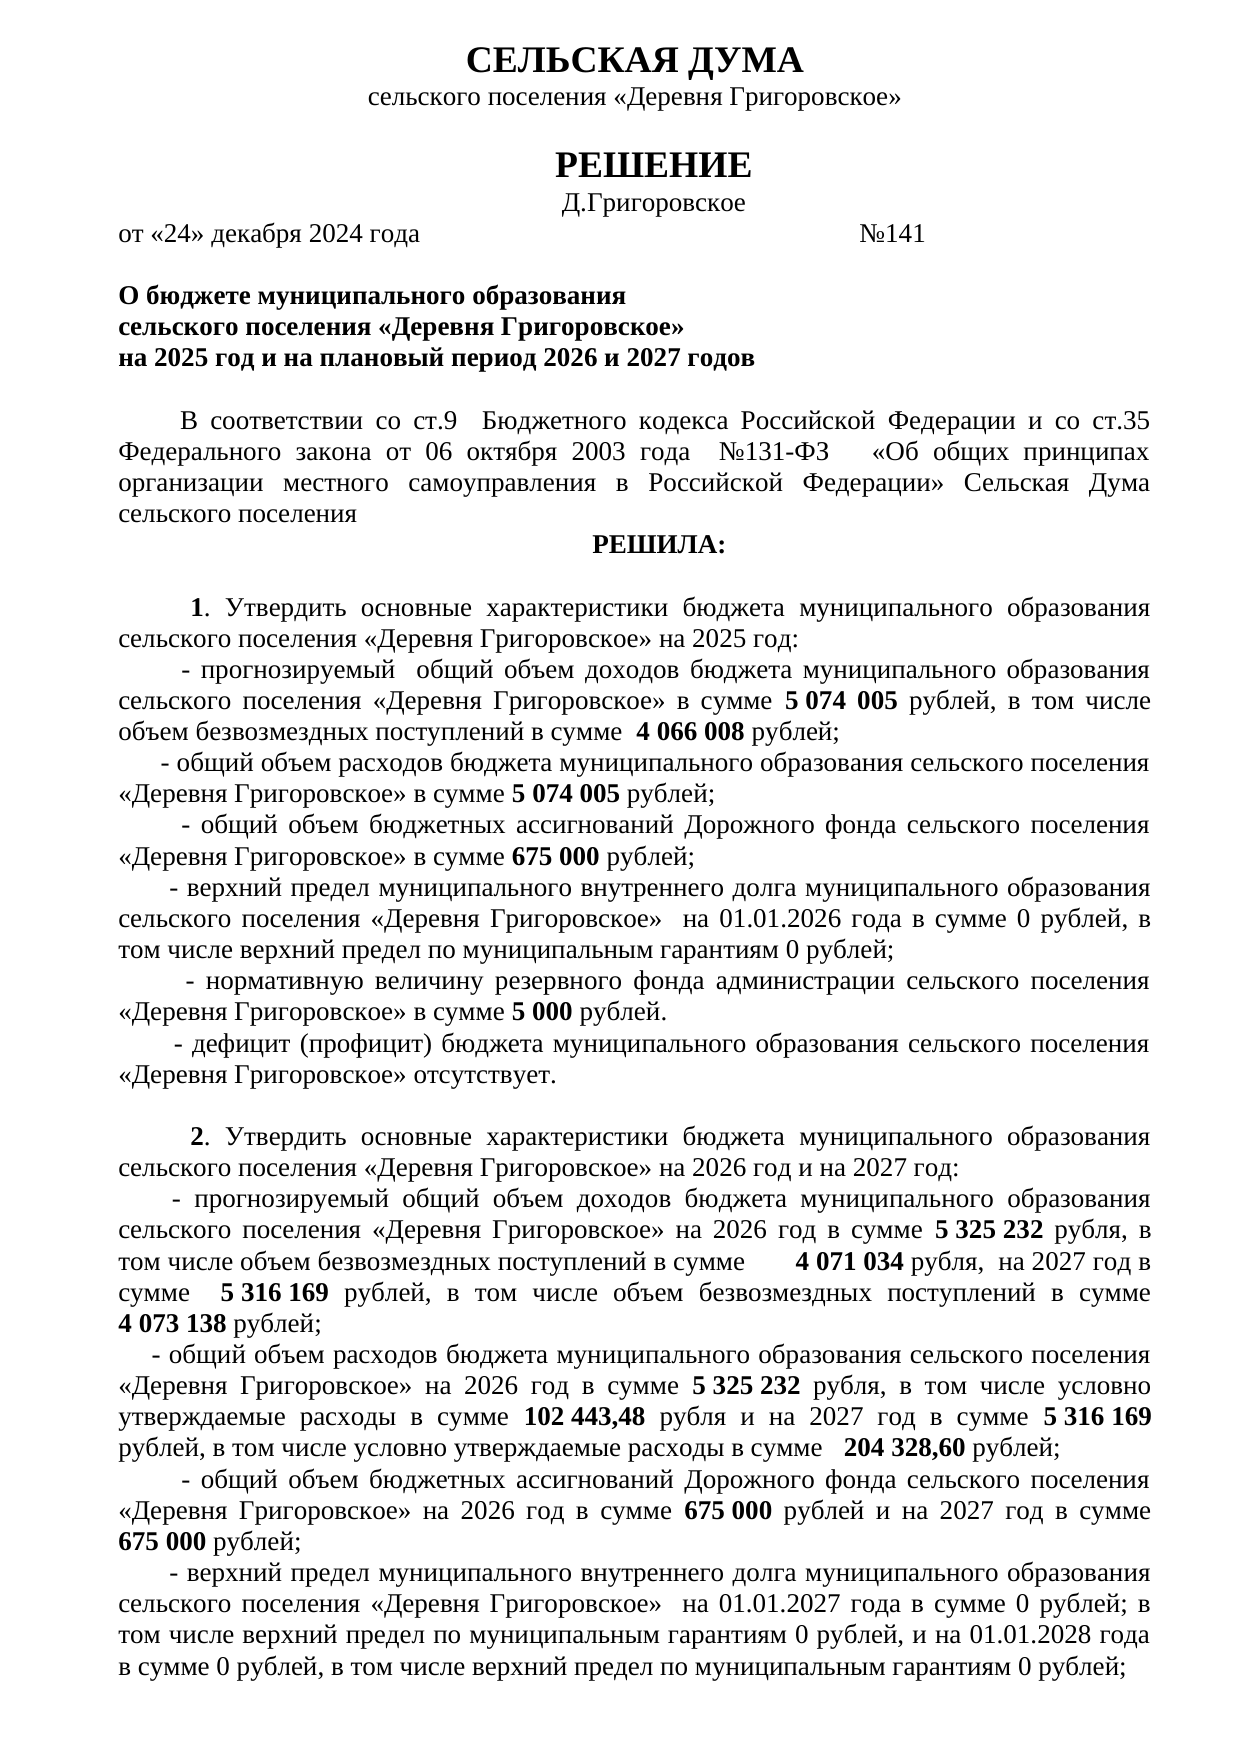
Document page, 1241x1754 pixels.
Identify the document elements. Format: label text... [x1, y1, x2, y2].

text - общий объем расходов бюджета муниципального образования сельского поселения «Деревня Григоровское» на 2026 год в сумме 5 325 232 рубля, в том числе условно утверждаемые расходы в сумме 102 443,48 рубля и на 2027 год в сумме 5 316 169 рублей, в том числе условно утверждаемые расходы в сумме 204 328,60 рублей; [118, 1338, 1152, 1463]
text - общий объем бюджетных ассигнований Дорожного фонда сельского поселения «Деревня Григоровское» в сумме 675 000 рублей; [118, 809, 1152, 871]
text - нормативную величину резервного фонда администрации сельского поселения «Деревня Григоровское» в сумме 5 000 рублей. [118, 964, 1152, 1027]
text 2. Утвердить основные характеристики бюджета муниципального образования сельского поселения «Деревня Григоровское» на 2026 год и на 2027 год: [118, 1120, 1152, 1182]
text РЕШЕНИЕ [118, 143, 1152, 186]
text РЕШИЛА: [118, 528, 1152, 559]
text - верхний предел муниципального внутреннего долга муниципального образования сельского поселения «Деревня Григоровское» на 01.01.2026 года в сумме 0 рублей, в том числе верхний предел по муниципальным гарантиям 0 рублей; [118, 871, 1152, 964]
text О бюджете муниципального образования [118, 279, 1152, 310]
text сельского поселения «Деревня Григоровское» [118, 80, 1152, 111]
text сельского поселения «Деревня Григоровское» [118, 310, 1152, 341]
text - общий объем расходов бюджета муниципального образования сельского поселения «Деревня Григоровское» в сумме 5 074 005 рублей; [118, 746, 1152, 809]
text - общий объем бюджетных ассигнований Дорожного фонда сельского поселения «Деревня Григоровское» на 2026 год в сумме 675 000 рублей и на 2027 год в сумме 675 000 рублей; [118, 1463, 1152, 1556]
text В соответствии со ст.9 Бюджетного кодекса Российской Федерации и со ст.35 Федерального закона от 06 октября 2003 года №131-ФЗ «Об общих принципах организации местного самоуправления в Российской Федерации» Сельская Дума сельского поселения [118, 404, 1152, 528]
text от «24» декабря 2024 года №141 [118, 217, 1152, 248]
text Д.Григоровское [118, 186, 1152, 217]
text 1. Утвердить основные характеристики бюджета муниципального образования сельского поселения «Деревня Григоровское» на 2025 год: [118, 591, 1152, 653]
text - дефицит (профицит) бюджета муниципального образования сельского поселения «Деревня Григоровское» отсутствует. [118, 1027, 1152, 1089]
text СЕЛЬСКАЯ ДУМА [118, 37, 1152, 80]
text - прогнозируемый общий объем доходов бюджета муниципального образования сельского поселения «Деревня Григоровское» в сумме 5 074 005 рублей, в том числе объем безвозмездных поступлений в сумме 4 066 008 рублей; [118, 653, 1152, 746]
text - прогнозируемый общий объем доходов бюджета муниципального образования сельского поселения «Деревня Григоровское» на 2026 год в сумме 5 325 232 рубля, в том числе объем безвозмездных поступлений в сумме 4 071 034 рубля, на 2027 год в сумме 5 316 169 рублей, в том числе объем безвозмездных поступлений в сумме 4 073 138 рублей; [118, 1182, 1152, 1338]
text на 2025 год и на плановый период 2026 и 2027 годов [118, 341, 1152, 373]
text - верхний предел муниципального внутреннего долга муниципального образования сельского поселения «Деревня Григоровское» на 01.01.2027 года в сумме 0 рублей; в том числе верхний предел по муниципальным гарантиям 0 рублей, и на 01.01.2028 года в сумме 0 рублей, в том числе верхний предел по муниципальным гарантиям 0 рублей; [118, 1556, 1152, 1681]
